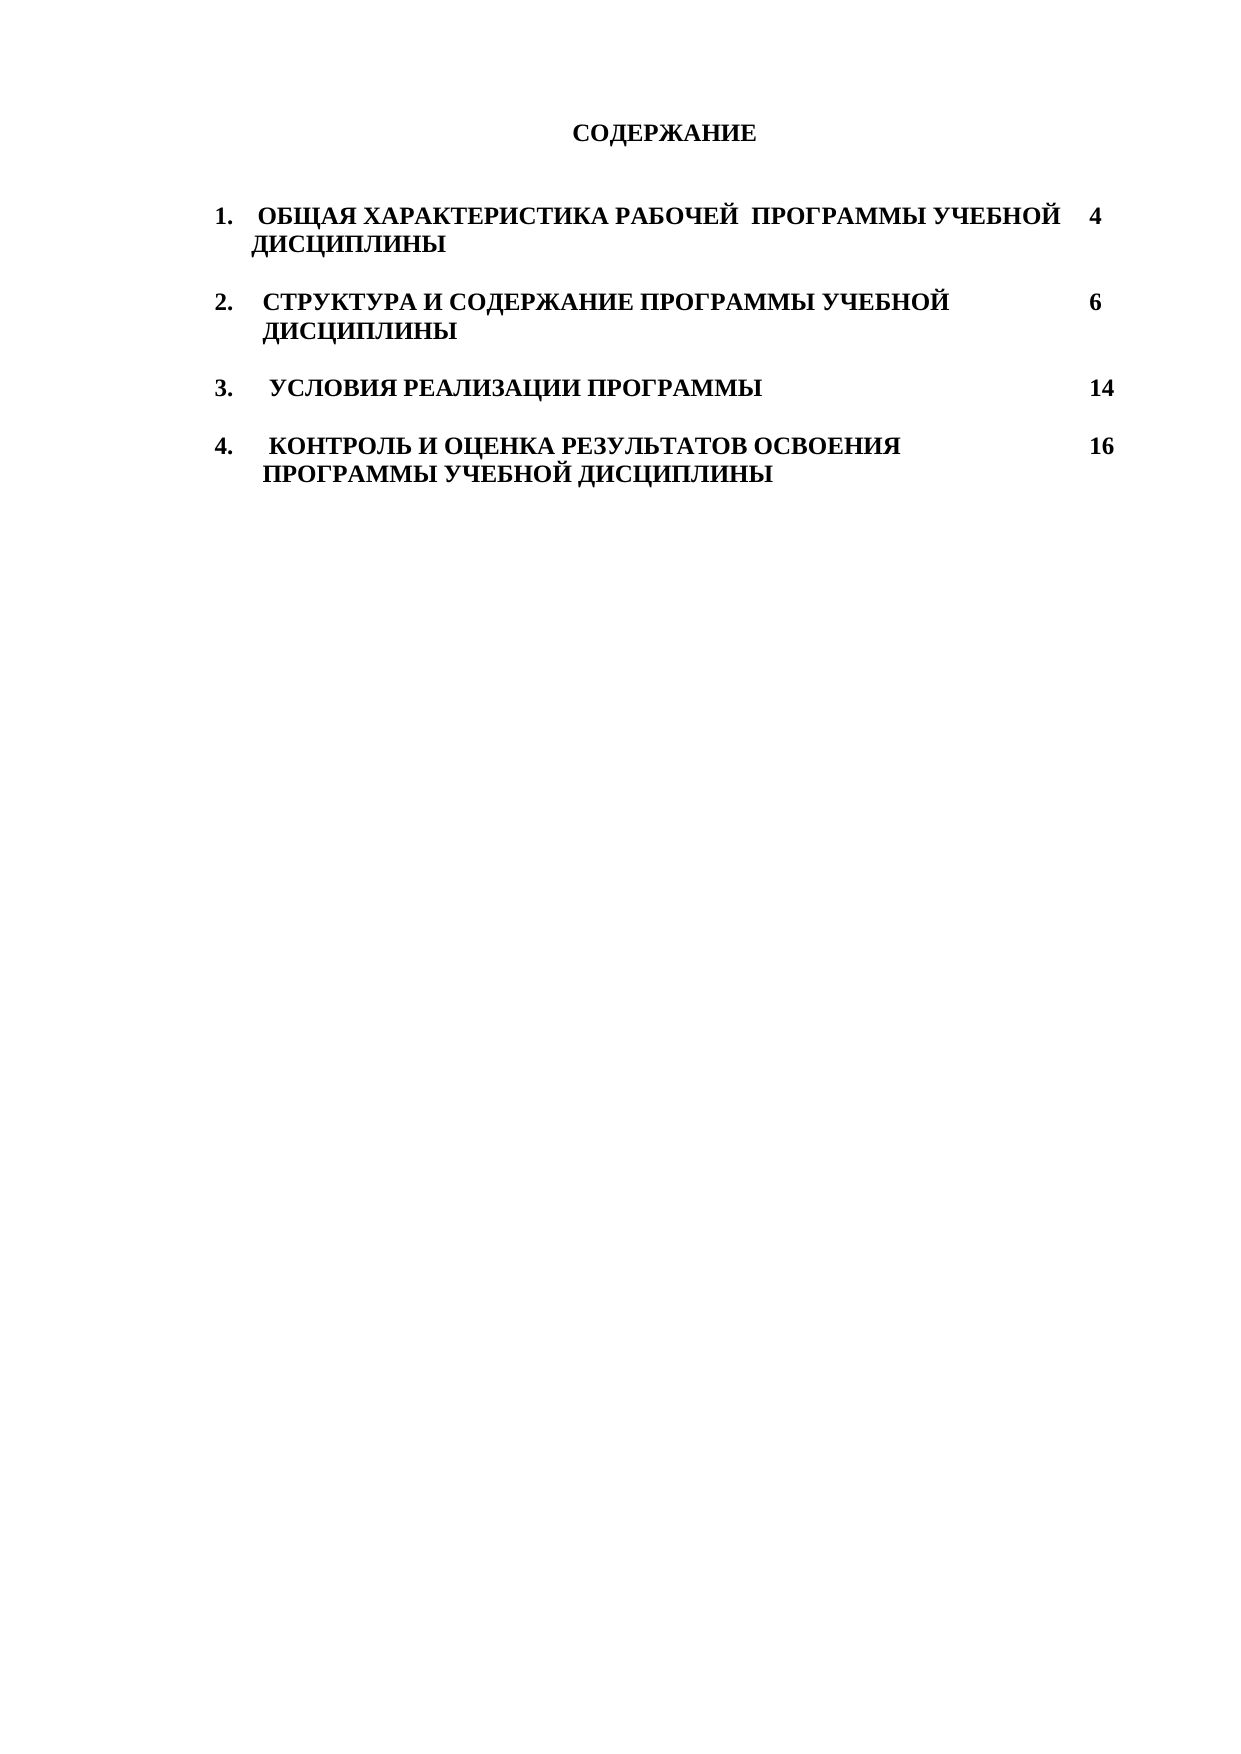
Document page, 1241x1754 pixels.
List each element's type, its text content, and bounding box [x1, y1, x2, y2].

table_cell 2. [166, 287, 251, 373]
table_cell 14 [1078, 373, 1163, 431]
table_cell УСЛОВИЯ РЕАЛИЗАЦИИ ПРОГРАММЫ [251, 373, 1078, 431]
table_cell 16 [1078, 431, 1163, 535]
table_cell 3. [166, 373, 251, 431]
table_cell 6 [1078, 287, 1163, 373]
table_cell СТРУКТУРА И СОДЕРЖАНИЕ ПРОГРАММЫ УЧЕБНОЙ ДИСЦИПЛИНЫ [251, 287, 1078, 373]
text СОДЕРЖАНИЕ [177, 118, 1152, 147]
table_header 4 [1078, 201, 1163, 287]
table_cell 4. [166, 431, 251, 535]
table_header 1. [166, 201, 251, 287]
table_cell КОНТРОЛЬ И ОЦЕНКА РЕЗУЛЬТАТОВ ОСВОЕНИЯ ПРОГРАММЫ УЧЕБНОЙ ДИСЦИПЛИНЫ [251, 431, 1078, 535]
table_header ОБЩАЯ ХАРАКТЕРИСТИКА РАБОЧЕЙ ПРОГРАММЫ УЧЕБНОЙ ДИСЦИПЛИНЫ [251, 201, 1078, 287]
